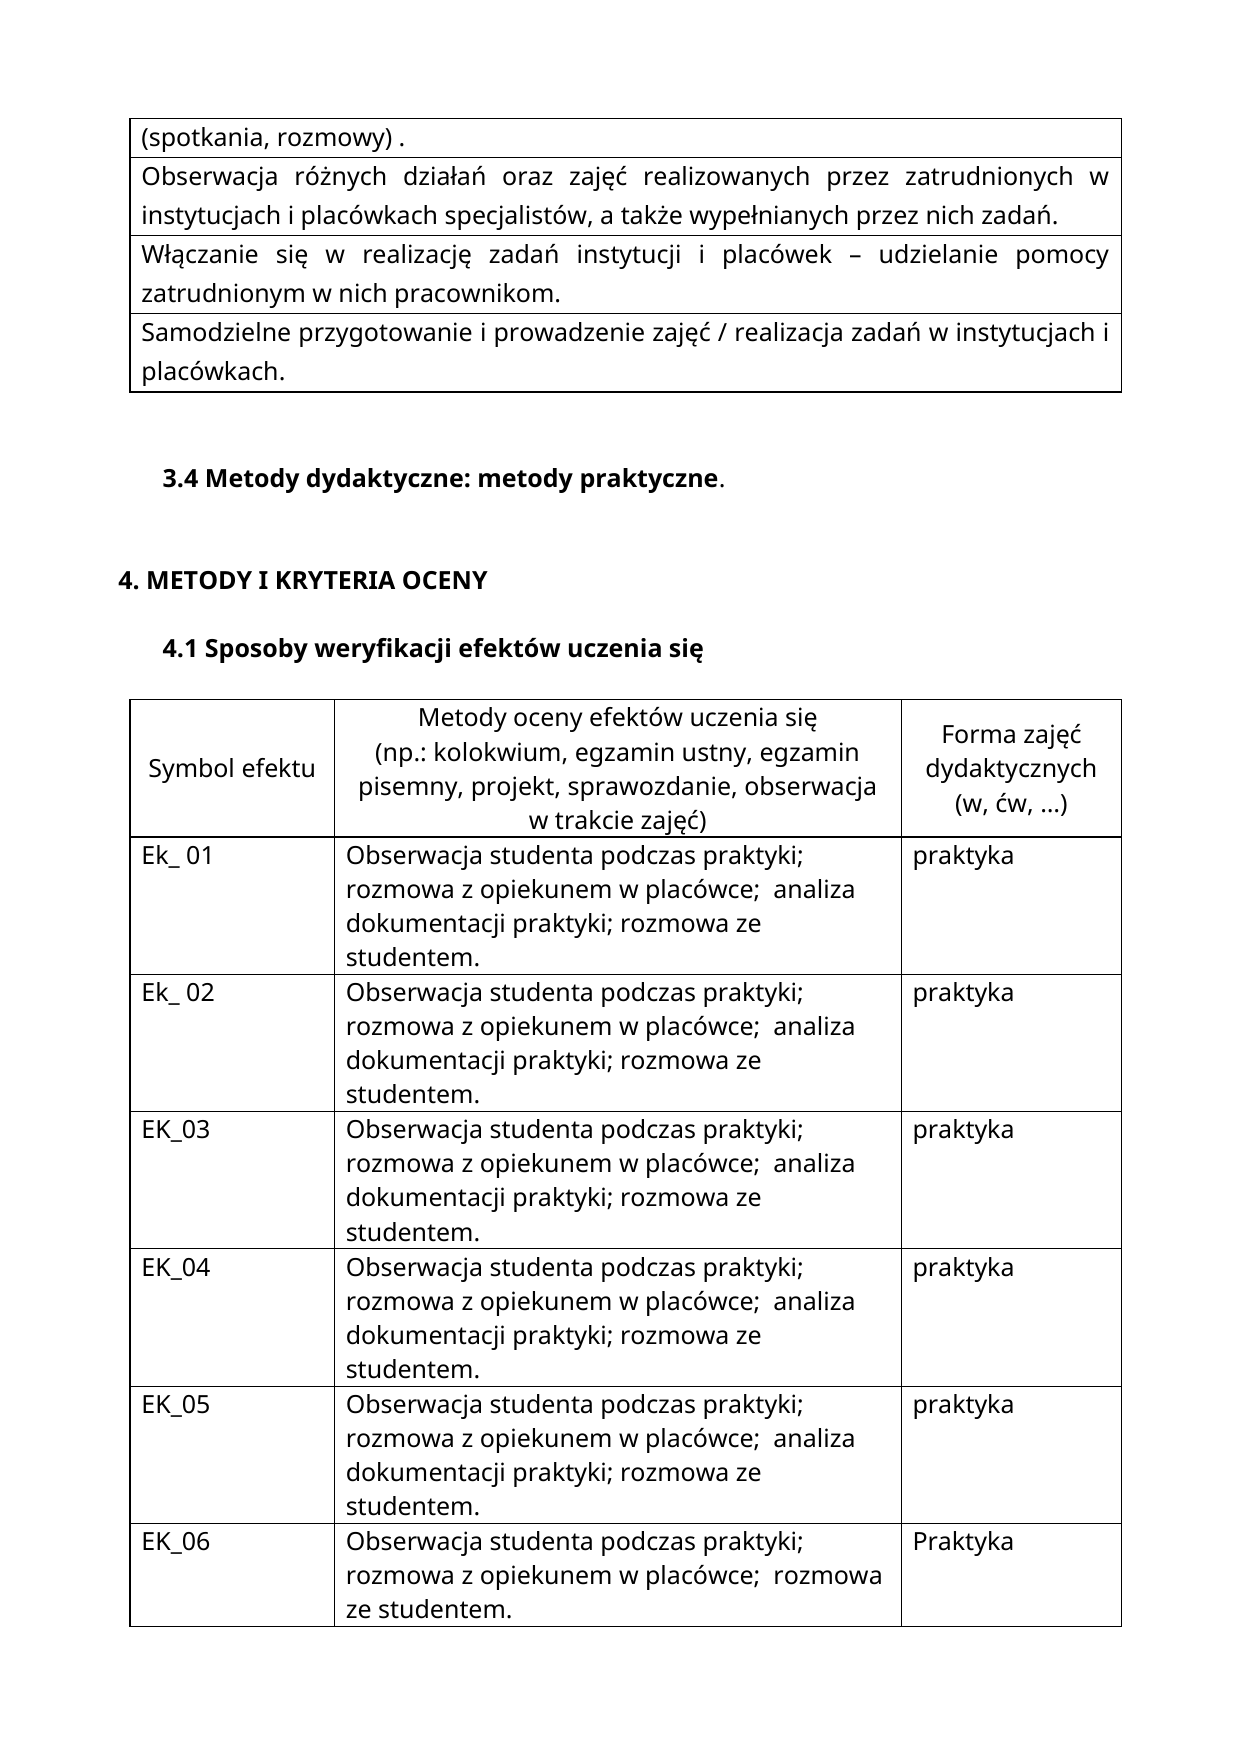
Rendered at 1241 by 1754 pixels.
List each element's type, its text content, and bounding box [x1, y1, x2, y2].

table_cell EK_05 [131, 1387, 334, 1523]
table_cell Ek_ 02 [131, 975, 334, 1111]
table_cell EK_06 [131, 1524, 334, 1626]
table_cell praktyka [902, 1387, 1121, 1523]
table_cell praktyka [902, 1112, 1121, 1248]
table_cell Obserwacja studenta podczas praktyki; rozmowa z opiekunem w placówce; rozmowa ze studentem. [335, 1524, 901, 1626]
text 3.4 Metody dydaktyczne: metody praktyczne. [162, 461, 1122, 495]
text 4. METODY I KRYTERIA OCENY [118, 563, 1122, 597]
table_cell praktyka [902, 838, 1121, 974]
table_header Forma zajęć dydaktycznych (w, ćw, …) [902, 700, 1121, 836]
table_cell Obserwacja studenta podczas praktyki; rozmowa z opiekunem w placówce; analiza dokumentacji praktyki; rozmowa ze studentem. [335, 1249, 901, 1386]
table_cell Ek_ 01 [131, 838, 334, 974]
table_cell Praktyka [902, 1524, 1121, 1626]
table_cell Obserwacja studenta podczas praktyki; rozmowa z opiekunem w placówce; analiza dokumentacji praktyki; rozmowa ze studentem. [335, 975, 901, 1111]
table_cell Obserwacja studenta podczas praktyki; rozmowa z opiekunem w placówce; analiza dokumentacji praktyki; rozmowa ze studentem. [335, 1112, 901, 1248]
table_header Symbol efektu [131, 700, 334, 836]
table_cell EK_03 [131, 1112, 334, 1248]
table_cell Samodzielne przygotowanie i prowadzenie zajęć / realizacja zadań w instytucjach i placówkach. [131, 314, 1121, 391]
text 4.1 Sposoby weryfikacji efektów uczenia się [162, 631, 1122, 665]
table_header Metody oceny efektów uczenia się (np.: kolokwium, egzamin ustny, egzamin pisemny, projekt, sprawozdanie, obserwacja w trakcie zajęć) [335, 700, 901, 836]
table_cell praktyka [902, 975, 1121, 1111]
table_cell Obserwacja studenta podczas praktyki; rozmowa z opiekunem w placówce; analiza dokumentacji praktyki; rozmowa ze studentem. [335, 838, 901, 974]
table_cell Obserwacja różnych działań oraz zajęć realizowanych przez zatrudnionych w instytucjach i placówkach specjalistów, a także wypełnianych przez nich zadań. [131, 158, 1121, 235]
table_cell EK_04 [131, 1249, 334, 1386]
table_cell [131, 119, 1121, 157]
table_cell praktyka [902, 1249, 1121, 1386]
table_cell Włączanie się w realizację zadań instytucji i placówek – udzielanie pomocy zatrudnionym w nich pracownikom. [131, 236, 1121, 313]
table_cell Obserwacja studenta podczas praktyki; rozmowa z opiekunem w placówce; analiza dokumentacji praktyki; rozmowa ze studentem. [335, 1387, 901, 1523]
